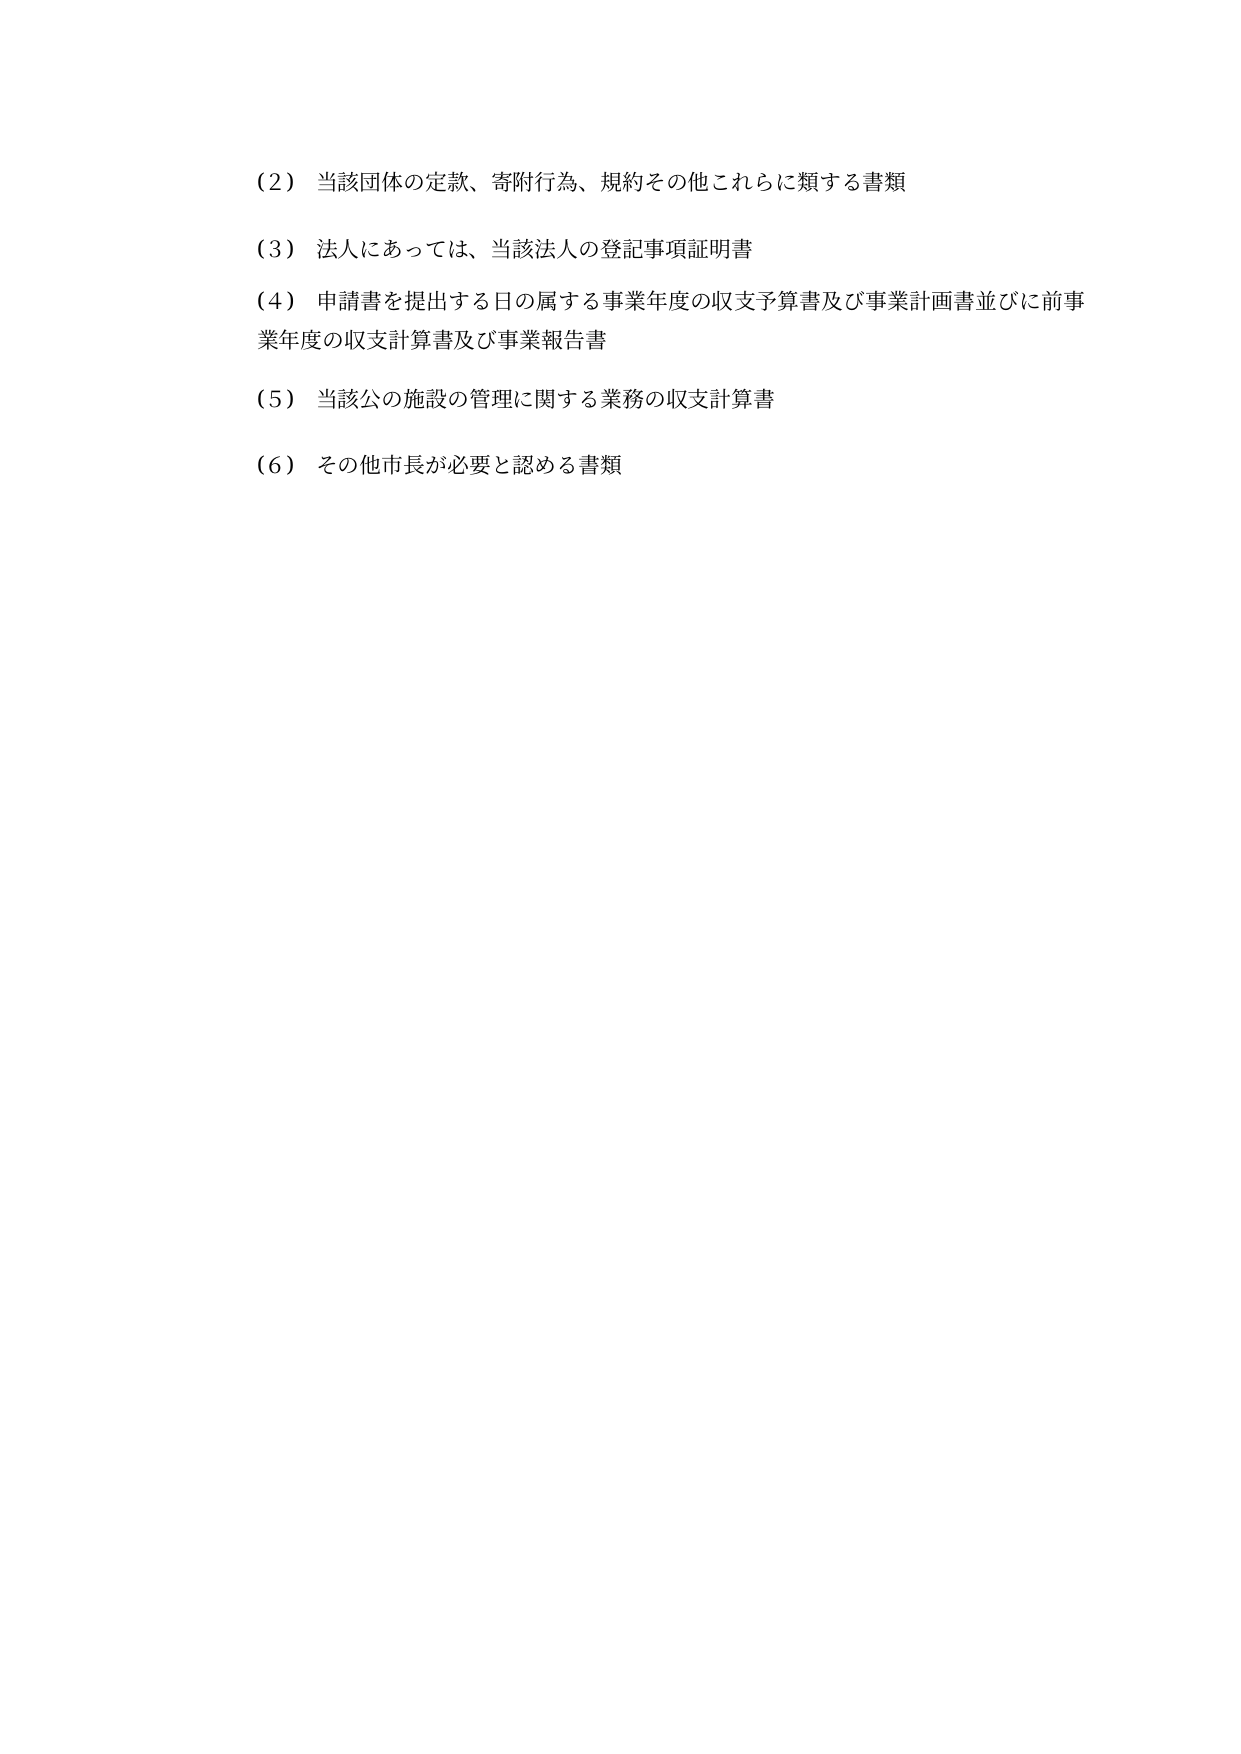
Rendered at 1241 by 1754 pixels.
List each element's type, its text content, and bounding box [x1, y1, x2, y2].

text (６) その他市長が必要と認める書類 [257, 444, 1088, 484]
text (３) 法人にあっては、当該法人の登記事項証明書 [257, 228, 1088, 267]
text (２) 当該団体の定款、寄附行為、規約その他これらに類する書類 [257, 161, 1088, 201]
text (４) 申請書を提出する日の属する事業年度の収支予算書及び事業計画書並びに前事 業年度の収支計算書及び事業報告書 [257, 280, 1088, 359]
text (５) 当該公の施設の管理に関する業務の収支計算書 [257, 378, 1088, 417]
